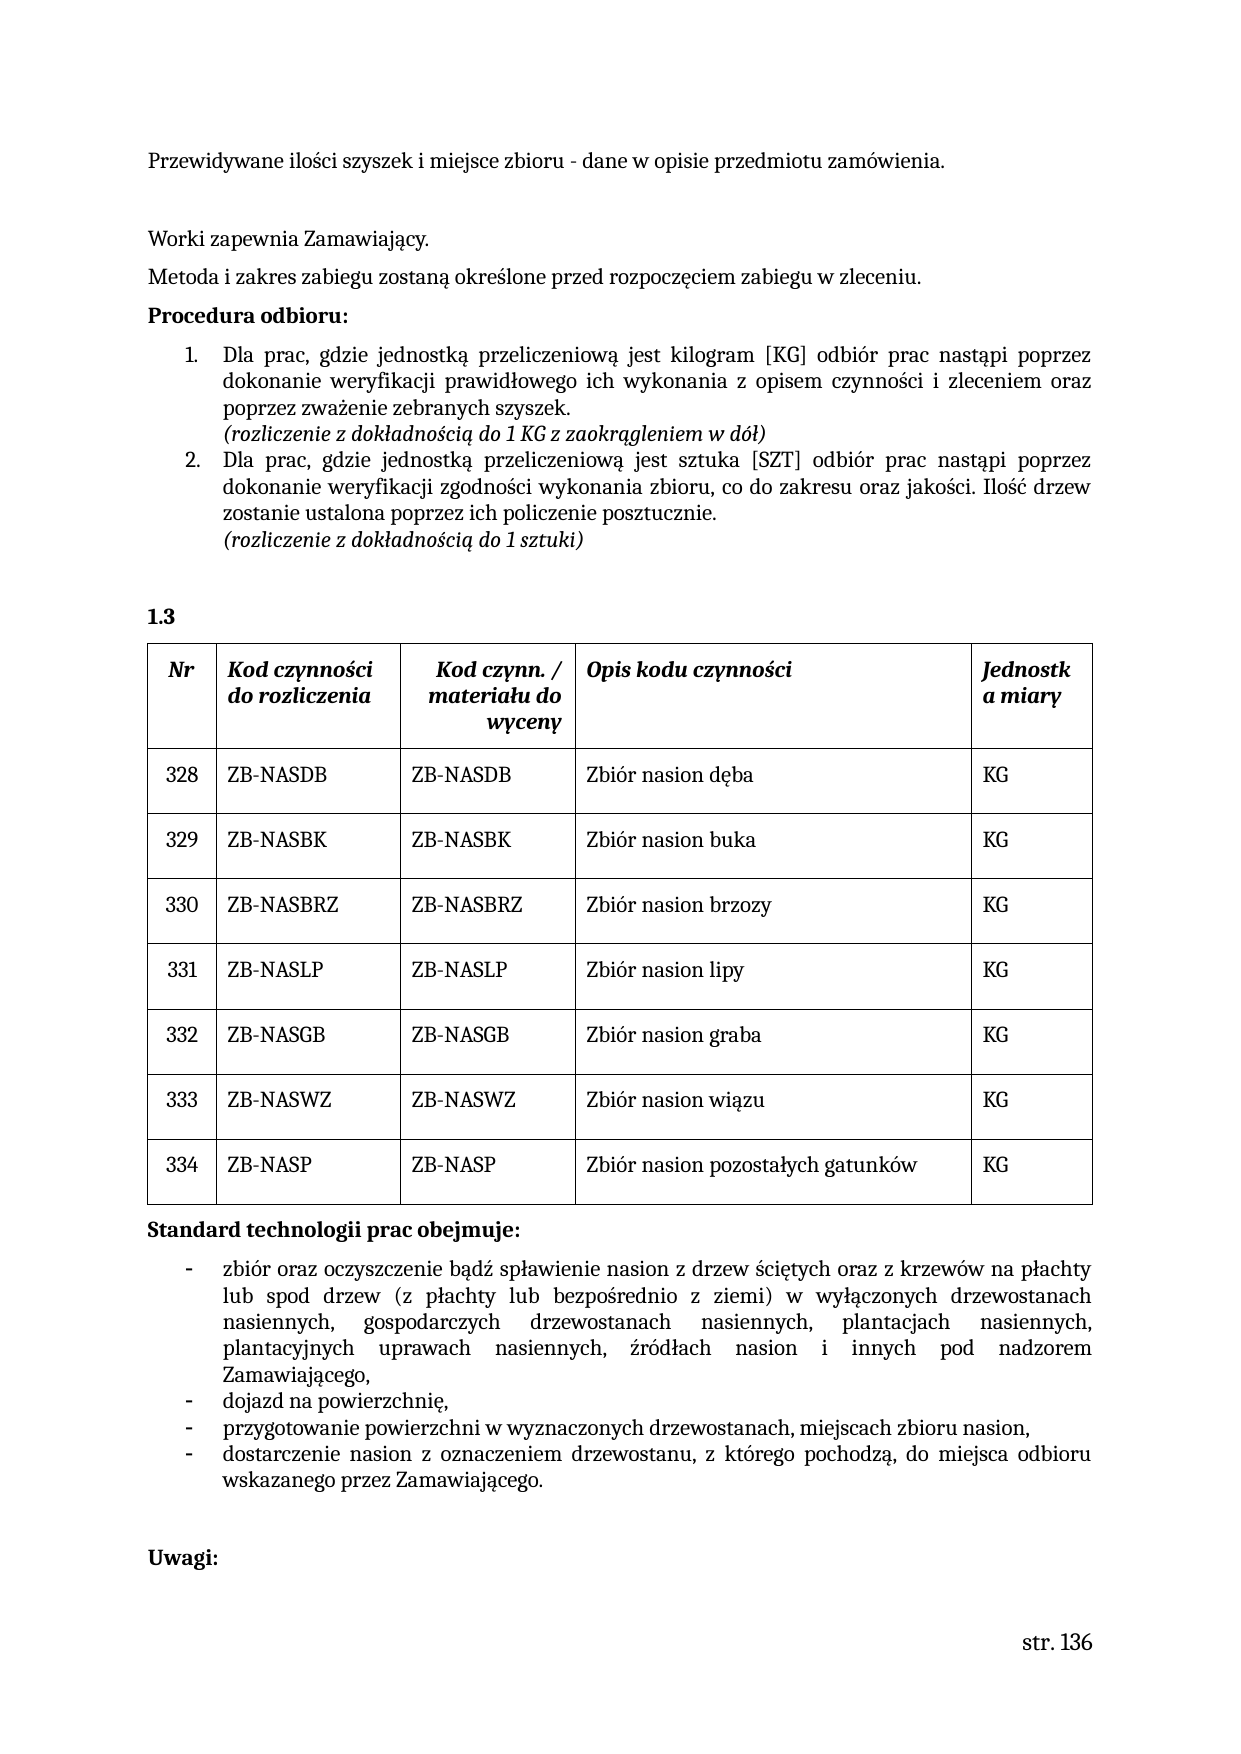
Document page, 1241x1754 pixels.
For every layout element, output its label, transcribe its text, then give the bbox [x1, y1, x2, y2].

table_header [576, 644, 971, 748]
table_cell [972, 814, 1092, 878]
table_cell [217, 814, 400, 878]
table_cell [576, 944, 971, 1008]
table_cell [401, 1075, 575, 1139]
list (rozliczenie z dokładnością do 1 sztuki) [223, 526, 1093, 553]
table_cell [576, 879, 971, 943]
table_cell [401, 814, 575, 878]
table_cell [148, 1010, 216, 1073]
text Przewidywane ilości szyszek i miejsce zbioru - dane w opisie przedmiotu zamówienia. [148, 148, 1093, 174]
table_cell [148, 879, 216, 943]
list zbiór oraz oczyszczenie bądź spławienie nasion z drzew ściętych oraz z krzewów na płachty lub spod drzew (z płachty lub bezpośrednio z ziemi) w wyłączonych drzewostanach nasiennych, gospodarczych drzewostanach nasiennych, plantacjach nasiennych, plantacyjnych uprawach nasiennych, źródłach nasion i innych pod nadzorem Zamawiającego, [185, 1256, 1093, 1388]
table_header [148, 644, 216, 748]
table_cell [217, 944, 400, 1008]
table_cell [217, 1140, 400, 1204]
list Dla prac, gdzie jednostką przeliczeniową jest sztuka [SZT] odbiór prac nastąpi poprzez dokonanie weryfikacji zgodności wykonania zbioru, co do zakresu oraz jakości. Ilość drzew zostanie ustalona poprzez ich policzenie posztucznie. [185, 447, 1093, 526]
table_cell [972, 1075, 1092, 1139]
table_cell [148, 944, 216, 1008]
text Uwagi: [148, 1545, 1093, 1571]
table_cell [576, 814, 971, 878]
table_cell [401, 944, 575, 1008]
text Procedura odbioru: [148, 303, 1093, 329]
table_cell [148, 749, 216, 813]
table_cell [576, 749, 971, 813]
list (rozliczenie z dokładnością do 1 KG z zaokrągleniem w dół) [223, 421, 1093, 447]
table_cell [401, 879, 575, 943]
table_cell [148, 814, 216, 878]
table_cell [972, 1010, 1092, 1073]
text 1.3 [148, 604, 1093, 630]
text Standard technologii prac obejmuje: [148, 1217, 1093, 1244]
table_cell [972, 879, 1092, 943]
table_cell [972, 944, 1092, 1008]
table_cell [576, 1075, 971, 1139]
list dojazd na powierzchnię, [185, 1388, 1093, 1414]
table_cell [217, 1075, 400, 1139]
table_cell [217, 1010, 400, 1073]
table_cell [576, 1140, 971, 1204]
text Worki zapewnia Zamawiający. [148, 225, 1093, 252]
text Metoda i zakres zabiegu zostaną określone przed rozpoczęciem zabiegu w zleceniu. [148, 264, 1093, 291]
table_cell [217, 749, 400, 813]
list Dla prac, gdzie jednostką przeliczeniową jest kilogram [KG] odbiór prac nastąpi poprzez dokonanie weryfikacji prawidłowego ich wykonania z opisem czynności i zleceniem oraz poprzez zważenie zebranych szyszek. [185, 342, 1093, 421]
list dostarczenie nasion z oznaczeniem drzewostanu, z którego pochodzą, do miejsca odbioru wskazanego przez Zamawiającego. [185, 1441, 1093, 1493]
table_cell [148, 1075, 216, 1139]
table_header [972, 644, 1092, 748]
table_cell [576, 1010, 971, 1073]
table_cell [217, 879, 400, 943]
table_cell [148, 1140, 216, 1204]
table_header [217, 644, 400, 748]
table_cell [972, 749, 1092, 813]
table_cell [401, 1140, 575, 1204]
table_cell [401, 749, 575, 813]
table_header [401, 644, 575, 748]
list przygotowanie powierzchni w wyznaczonych drzewostanach, miejscach zbioru nasion, [185, 1414, 1093, 1441]
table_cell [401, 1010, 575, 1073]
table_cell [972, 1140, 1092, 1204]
